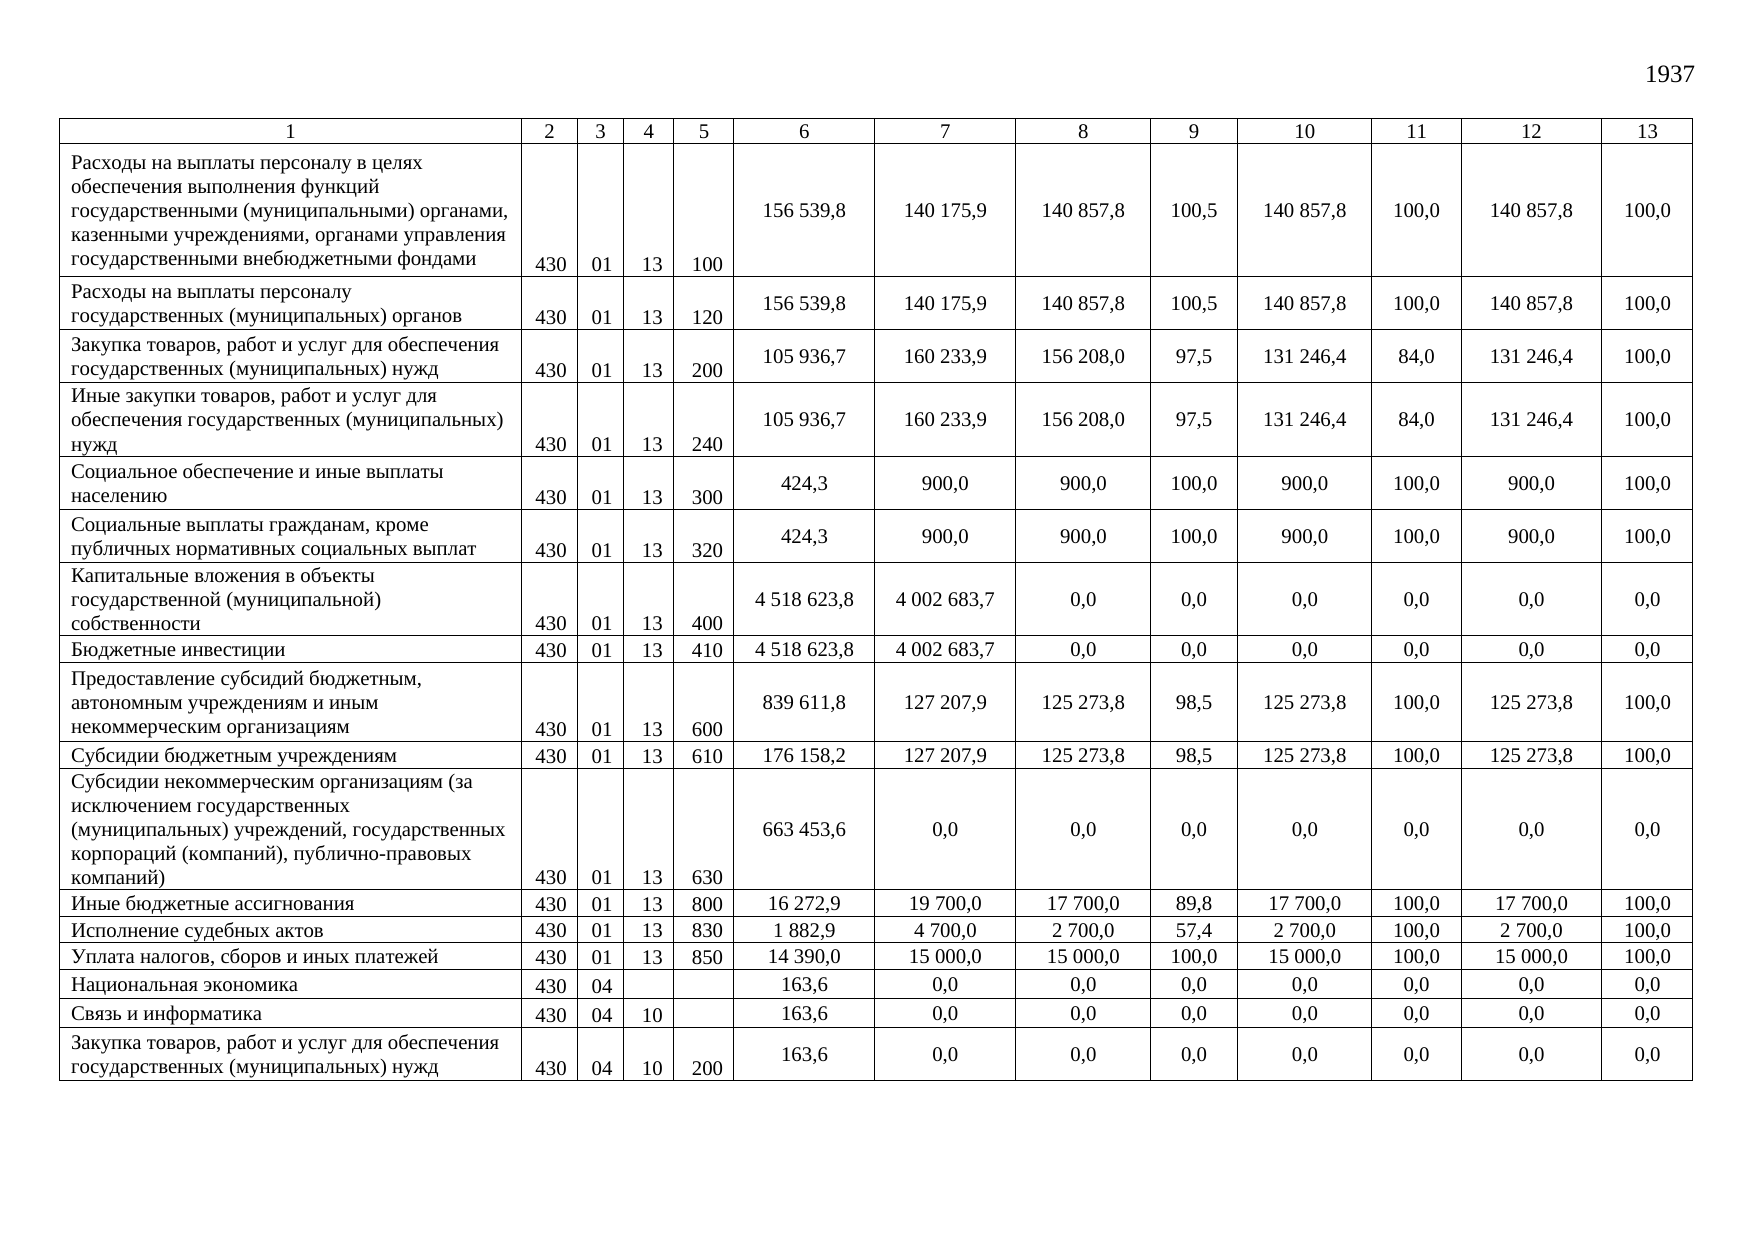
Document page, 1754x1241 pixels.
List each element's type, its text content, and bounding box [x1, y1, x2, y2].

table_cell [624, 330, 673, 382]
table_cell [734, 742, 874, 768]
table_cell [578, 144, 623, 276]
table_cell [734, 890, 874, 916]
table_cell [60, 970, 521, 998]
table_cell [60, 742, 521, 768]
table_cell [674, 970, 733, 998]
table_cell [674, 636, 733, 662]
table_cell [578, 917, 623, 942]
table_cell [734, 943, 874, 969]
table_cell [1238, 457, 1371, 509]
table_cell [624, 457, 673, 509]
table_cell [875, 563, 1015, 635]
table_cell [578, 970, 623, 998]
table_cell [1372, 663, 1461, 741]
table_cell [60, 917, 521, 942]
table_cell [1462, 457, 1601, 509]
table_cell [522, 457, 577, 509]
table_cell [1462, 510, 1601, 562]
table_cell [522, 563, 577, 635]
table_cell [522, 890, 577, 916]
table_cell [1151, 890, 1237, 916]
table_header 1 [60, 119, 521, 143]
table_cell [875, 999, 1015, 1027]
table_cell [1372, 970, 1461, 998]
table_header 2 [522, 119, 577, 143]
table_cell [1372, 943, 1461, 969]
table_header 13 [1602, 119, 1692, 143]
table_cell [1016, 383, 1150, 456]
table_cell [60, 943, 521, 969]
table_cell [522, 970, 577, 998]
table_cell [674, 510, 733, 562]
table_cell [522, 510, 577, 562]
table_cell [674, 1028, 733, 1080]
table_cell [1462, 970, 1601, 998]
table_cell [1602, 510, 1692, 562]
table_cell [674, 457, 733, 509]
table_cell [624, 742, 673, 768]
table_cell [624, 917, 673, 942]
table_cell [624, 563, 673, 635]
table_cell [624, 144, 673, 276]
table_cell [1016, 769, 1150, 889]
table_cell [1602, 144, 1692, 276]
table_header 12 [1462, 119, 1601, 143]
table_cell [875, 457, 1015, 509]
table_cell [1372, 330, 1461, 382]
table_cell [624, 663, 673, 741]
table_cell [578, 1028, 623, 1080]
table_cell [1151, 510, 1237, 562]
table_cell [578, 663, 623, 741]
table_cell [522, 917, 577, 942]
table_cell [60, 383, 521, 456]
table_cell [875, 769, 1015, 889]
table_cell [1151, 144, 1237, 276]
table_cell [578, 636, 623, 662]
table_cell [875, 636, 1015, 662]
table_header 7 [875, 119, 1015, 143]
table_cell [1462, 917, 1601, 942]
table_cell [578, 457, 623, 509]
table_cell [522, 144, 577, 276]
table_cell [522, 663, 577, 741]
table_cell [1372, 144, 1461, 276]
table_header 8 [1016, 119, 1150, 143]
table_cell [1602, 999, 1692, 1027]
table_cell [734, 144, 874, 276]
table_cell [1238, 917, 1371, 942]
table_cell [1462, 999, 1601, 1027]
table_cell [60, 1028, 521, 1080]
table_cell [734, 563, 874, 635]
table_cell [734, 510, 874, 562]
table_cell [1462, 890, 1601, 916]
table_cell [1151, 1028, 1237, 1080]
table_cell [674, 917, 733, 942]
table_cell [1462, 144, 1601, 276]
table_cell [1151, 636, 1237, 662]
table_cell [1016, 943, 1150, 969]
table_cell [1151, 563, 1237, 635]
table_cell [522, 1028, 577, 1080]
table_header 11 [1372, 119, 1461, 143]
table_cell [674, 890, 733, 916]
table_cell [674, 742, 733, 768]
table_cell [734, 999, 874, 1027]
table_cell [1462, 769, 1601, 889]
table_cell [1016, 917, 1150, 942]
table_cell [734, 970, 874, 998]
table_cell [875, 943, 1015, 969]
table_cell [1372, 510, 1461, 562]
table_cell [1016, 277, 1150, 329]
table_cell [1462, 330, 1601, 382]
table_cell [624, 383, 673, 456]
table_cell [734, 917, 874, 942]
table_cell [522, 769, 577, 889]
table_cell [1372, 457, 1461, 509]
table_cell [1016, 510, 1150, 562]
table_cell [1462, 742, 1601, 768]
table_header 9 [1151, 119, 1237, 143]
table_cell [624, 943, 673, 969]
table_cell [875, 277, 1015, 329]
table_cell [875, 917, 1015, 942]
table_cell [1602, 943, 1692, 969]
table_header 6 [734, 119, 874, 143]
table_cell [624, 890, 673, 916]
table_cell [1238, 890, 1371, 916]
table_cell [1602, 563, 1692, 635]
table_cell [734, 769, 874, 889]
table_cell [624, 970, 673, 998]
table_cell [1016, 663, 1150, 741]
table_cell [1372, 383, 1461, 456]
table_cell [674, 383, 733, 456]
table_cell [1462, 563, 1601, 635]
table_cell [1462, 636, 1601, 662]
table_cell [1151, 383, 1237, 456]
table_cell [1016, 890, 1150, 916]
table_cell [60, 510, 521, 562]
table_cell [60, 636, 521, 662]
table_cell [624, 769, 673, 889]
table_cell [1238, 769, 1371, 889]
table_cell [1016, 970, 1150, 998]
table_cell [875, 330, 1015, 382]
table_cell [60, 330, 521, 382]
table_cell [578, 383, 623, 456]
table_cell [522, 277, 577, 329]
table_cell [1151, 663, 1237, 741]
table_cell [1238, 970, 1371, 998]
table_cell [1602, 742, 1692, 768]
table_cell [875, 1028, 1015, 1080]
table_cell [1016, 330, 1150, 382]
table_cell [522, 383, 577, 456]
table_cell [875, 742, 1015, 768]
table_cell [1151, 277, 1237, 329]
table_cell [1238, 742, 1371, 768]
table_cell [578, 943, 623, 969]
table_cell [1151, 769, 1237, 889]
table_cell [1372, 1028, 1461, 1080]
table_header 4 [624, 119, 673, 143]
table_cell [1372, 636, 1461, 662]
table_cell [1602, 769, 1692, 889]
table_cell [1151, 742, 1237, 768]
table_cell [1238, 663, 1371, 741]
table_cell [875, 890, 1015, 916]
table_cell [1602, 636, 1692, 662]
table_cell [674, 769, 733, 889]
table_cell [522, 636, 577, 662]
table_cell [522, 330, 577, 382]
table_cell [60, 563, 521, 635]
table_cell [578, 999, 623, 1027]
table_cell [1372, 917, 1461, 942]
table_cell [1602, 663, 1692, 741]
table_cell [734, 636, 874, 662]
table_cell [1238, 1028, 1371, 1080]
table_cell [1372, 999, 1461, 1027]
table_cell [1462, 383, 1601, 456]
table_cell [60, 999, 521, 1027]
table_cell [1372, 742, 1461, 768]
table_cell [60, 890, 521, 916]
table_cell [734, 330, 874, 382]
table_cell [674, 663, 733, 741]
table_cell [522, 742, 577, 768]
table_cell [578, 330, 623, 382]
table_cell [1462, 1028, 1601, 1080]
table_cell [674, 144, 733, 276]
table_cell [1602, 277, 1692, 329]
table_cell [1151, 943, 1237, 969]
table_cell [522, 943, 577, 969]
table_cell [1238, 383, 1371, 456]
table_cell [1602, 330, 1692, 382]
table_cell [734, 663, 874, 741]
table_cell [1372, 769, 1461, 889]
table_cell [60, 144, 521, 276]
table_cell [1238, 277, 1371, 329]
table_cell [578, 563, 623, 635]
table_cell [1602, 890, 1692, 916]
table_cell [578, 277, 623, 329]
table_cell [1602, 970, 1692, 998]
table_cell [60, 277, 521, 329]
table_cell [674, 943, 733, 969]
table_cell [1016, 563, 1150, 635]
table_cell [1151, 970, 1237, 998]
table_header 5 [674, 119, 733, 143]
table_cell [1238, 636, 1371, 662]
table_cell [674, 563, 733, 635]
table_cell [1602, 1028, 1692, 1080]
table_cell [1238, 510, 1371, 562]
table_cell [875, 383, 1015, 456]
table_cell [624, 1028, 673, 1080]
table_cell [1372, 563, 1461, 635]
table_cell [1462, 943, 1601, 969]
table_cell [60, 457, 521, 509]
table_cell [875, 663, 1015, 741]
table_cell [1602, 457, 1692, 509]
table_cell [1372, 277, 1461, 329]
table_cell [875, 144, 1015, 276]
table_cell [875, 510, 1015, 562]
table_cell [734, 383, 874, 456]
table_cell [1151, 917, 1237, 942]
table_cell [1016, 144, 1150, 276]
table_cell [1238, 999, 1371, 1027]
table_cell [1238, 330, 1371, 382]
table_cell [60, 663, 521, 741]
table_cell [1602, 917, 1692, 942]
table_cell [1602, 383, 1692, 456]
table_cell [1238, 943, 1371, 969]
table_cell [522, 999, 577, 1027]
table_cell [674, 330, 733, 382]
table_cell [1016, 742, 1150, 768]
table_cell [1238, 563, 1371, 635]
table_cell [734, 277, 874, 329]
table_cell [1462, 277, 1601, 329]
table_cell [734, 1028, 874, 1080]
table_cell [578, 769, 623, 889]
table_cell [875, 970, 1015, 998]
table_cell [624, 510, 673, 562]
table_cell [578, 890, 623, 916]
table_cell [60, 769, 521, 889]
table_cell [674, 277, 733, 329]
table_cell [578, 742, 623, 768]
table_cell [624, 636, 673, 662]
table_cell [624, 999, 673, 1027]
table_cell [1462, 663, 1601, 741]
table_header 10 [1238, 119, 1371, 143]
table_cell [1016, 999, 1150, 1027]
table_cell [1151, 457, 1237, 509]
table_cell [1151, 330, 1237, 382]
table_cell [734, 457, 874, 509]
table_header 3 [578, 119, 623, 143]
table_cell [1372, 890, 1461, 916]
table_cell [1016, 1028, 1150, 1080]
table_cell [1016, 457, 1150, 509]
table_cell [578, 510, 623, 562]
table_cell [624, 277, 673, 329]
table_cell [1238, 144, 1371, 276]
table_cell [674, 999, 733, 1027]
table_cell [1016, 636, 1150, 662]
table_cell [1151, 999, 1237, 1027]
